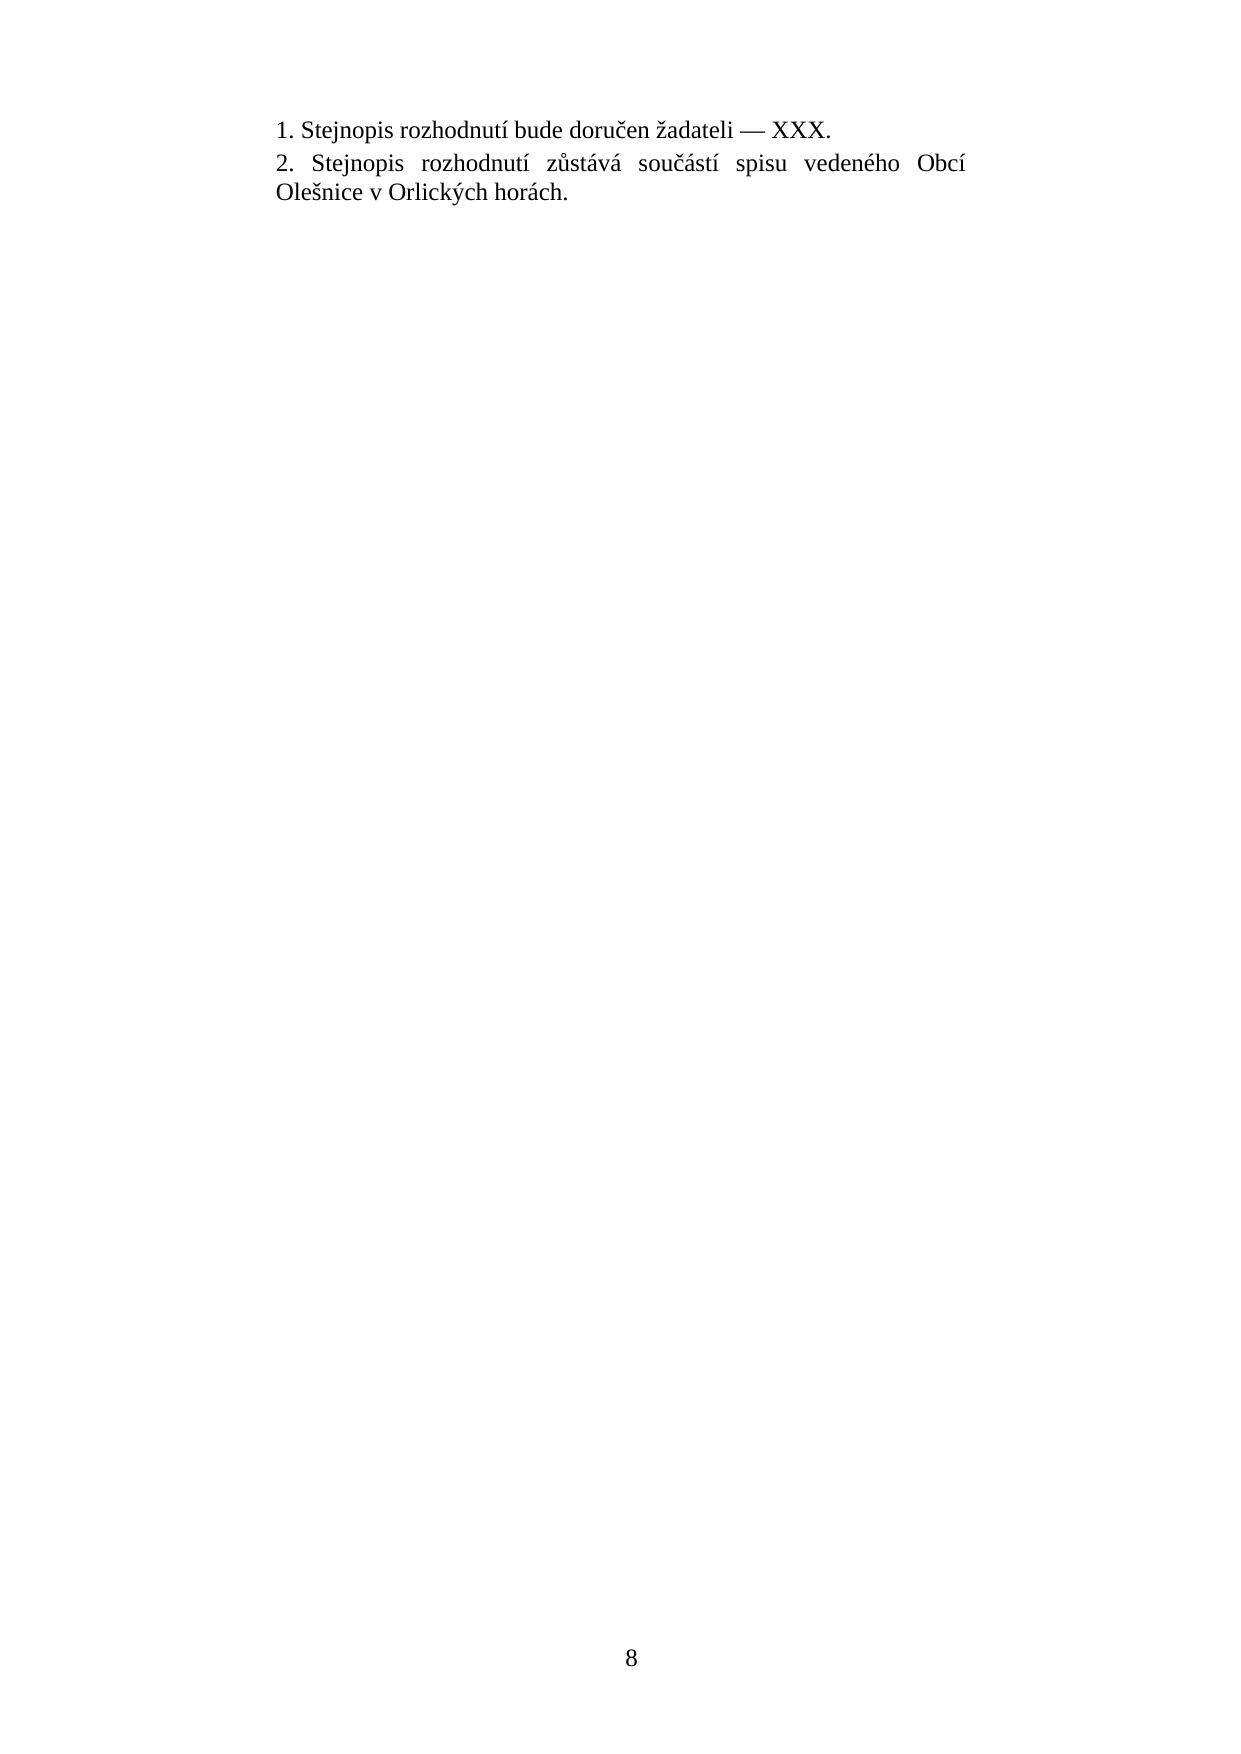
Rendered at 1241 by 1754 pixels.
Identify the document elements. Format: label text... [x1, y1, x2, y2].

text 1. Stejnopis rozhodnutí bude doručen žadateli — XXX. [276, 115, 966, 144]
text 2. Stejnopis rozhodnutí zůstává součástí spisu vedeného Obcí Olešnice v Orlických horách. [276, 148, 966, 205]
